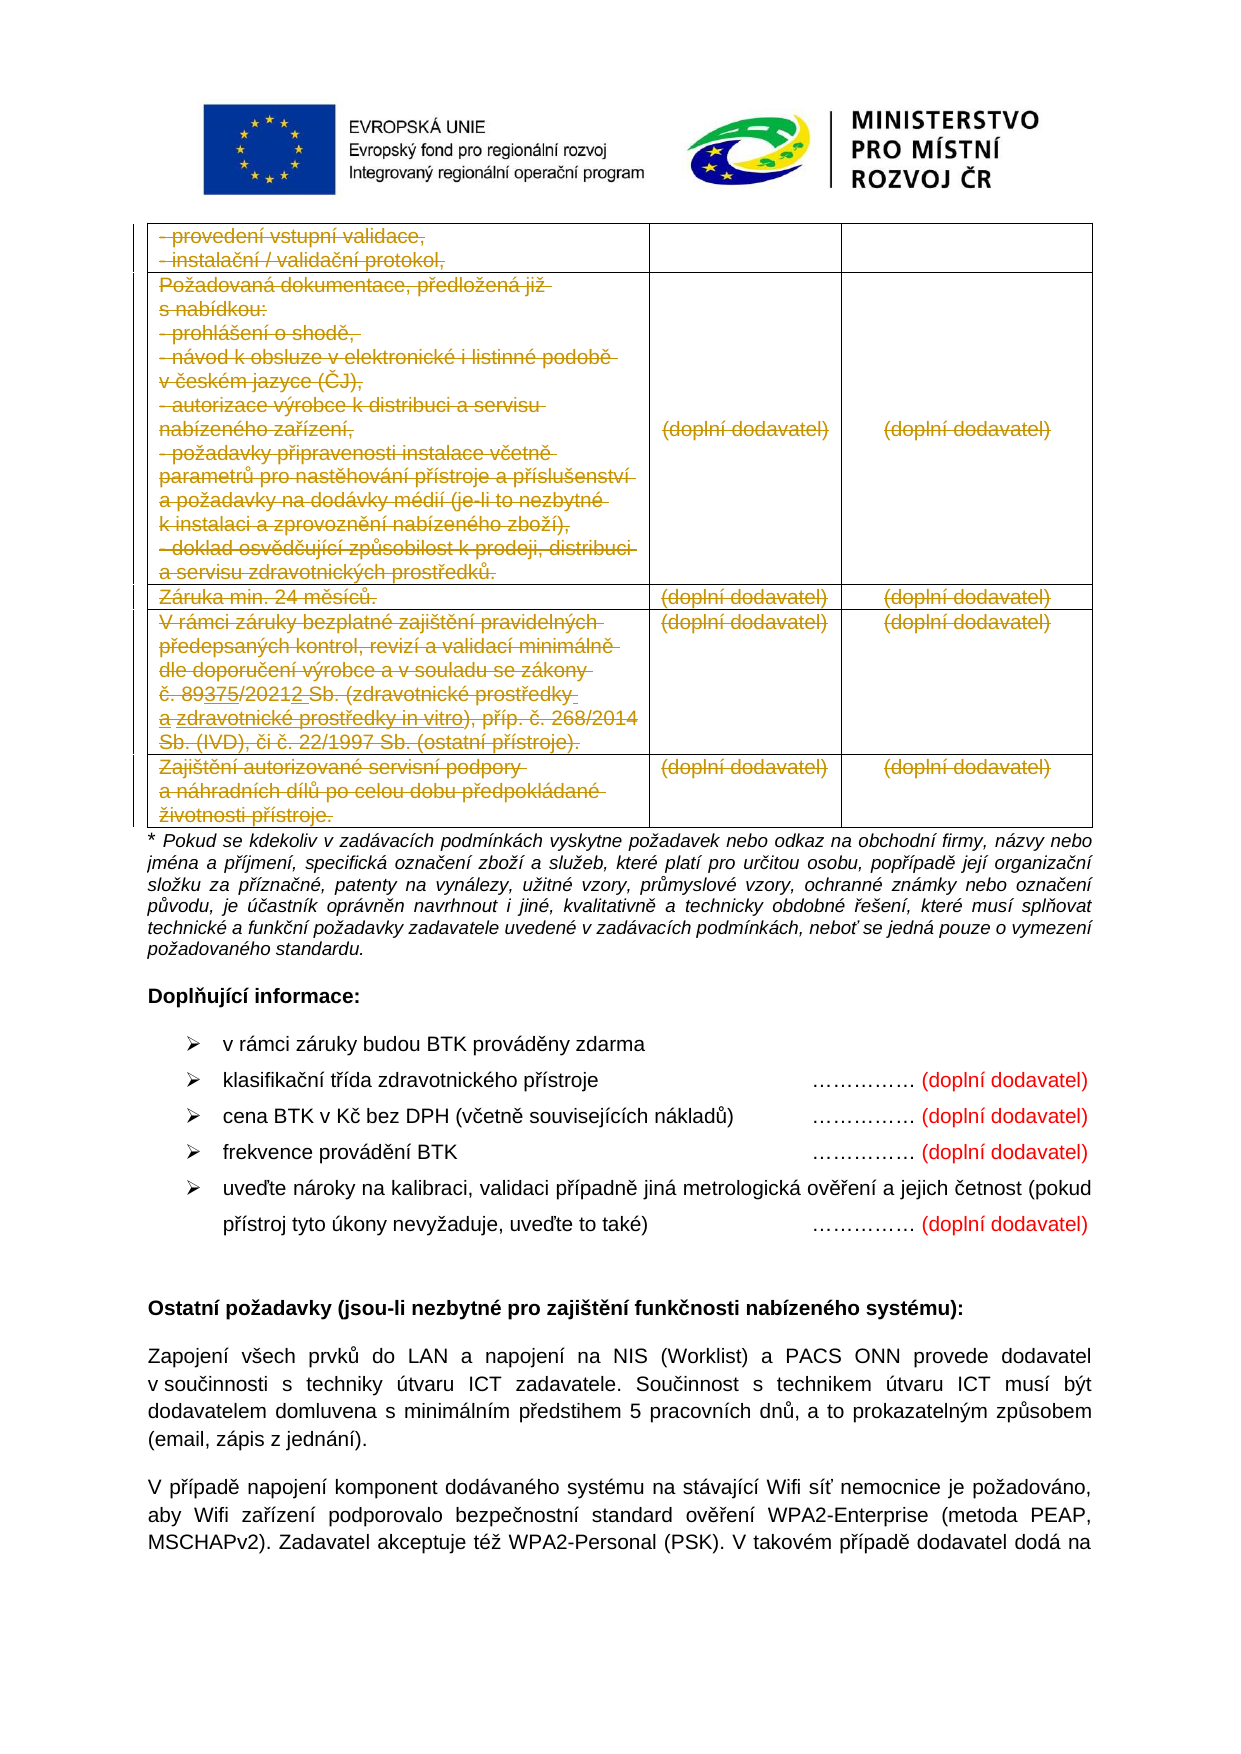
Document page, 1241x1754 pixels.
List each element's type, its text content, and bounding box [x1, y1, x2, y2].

table_cell [842, 224, 1092, 272]
table_cell [842, 273, 1092, 584]
list cena BTK v Kč bez DPH (včetně souvisejících nákladů) …………… (doplní dodavatel) [185, 1104, 1093, 1128]
list v rámci záruky budou BTK prováděny zdarma [185, 1032, 1093, 1056]
list klasifikační třída zdravotnického přístroje …………… (doplní dodavatel) [185, 1068, 1093, 1092]
table_cell [148, 273, 649, 584]
table_cell [148, 755, 649, 827]
table_cell [650, 755, 841, 827]
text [148, 1475, 1093, 1554]
table_cell [650, 610, 841, 754]
table_cell [842, 610, 1092, 754]
table_cell [148, 585, 649, 609]
table_cell [842, 755, 1092, 827]
table_cell [148, 610, 649, 754]
table_cell [650, 224, 841, 272]
table_cell [650, 585, 841, 609]
table_cell [650, 273, 841, 584]
text Ostatní požadavky (jsou-li nezbytné pro zajištění funkčnosti nabízeného systému): [148, 1296, 1093, 1320]
table_cell [148, 224, 649, 272]
list frekvence provádění BTK …………… (doplní dodavatel) [185, 1140, 1093, 1164]
text Doplňující informace: [148, 984, 1093, 1008]
table_cell [842, 585, 1092, 609]
text Zapojení všech prvků do LAN a napojení na NIS (Worklist) a PACS ONN provede dodavatel v součinnosti s techniky útvaru ICT zadavatele. Součinnost s technikem útvaru ICT musí být dodavatelem domluvena s minimálním předstihem 5 pracovních dnů, a to prokazatelným způsobem (email, zápis z jednání). [148, 1344, 1093, 1451]
list uveďte nároky na kalibraci, validaci případně jiná metrologická ověření a jejich četnost (pokud přístroj tyto úkony nevyžaduje, uveďte to také) …………… (doplní dodavatel) [185, 1176, 1093, 1236]
